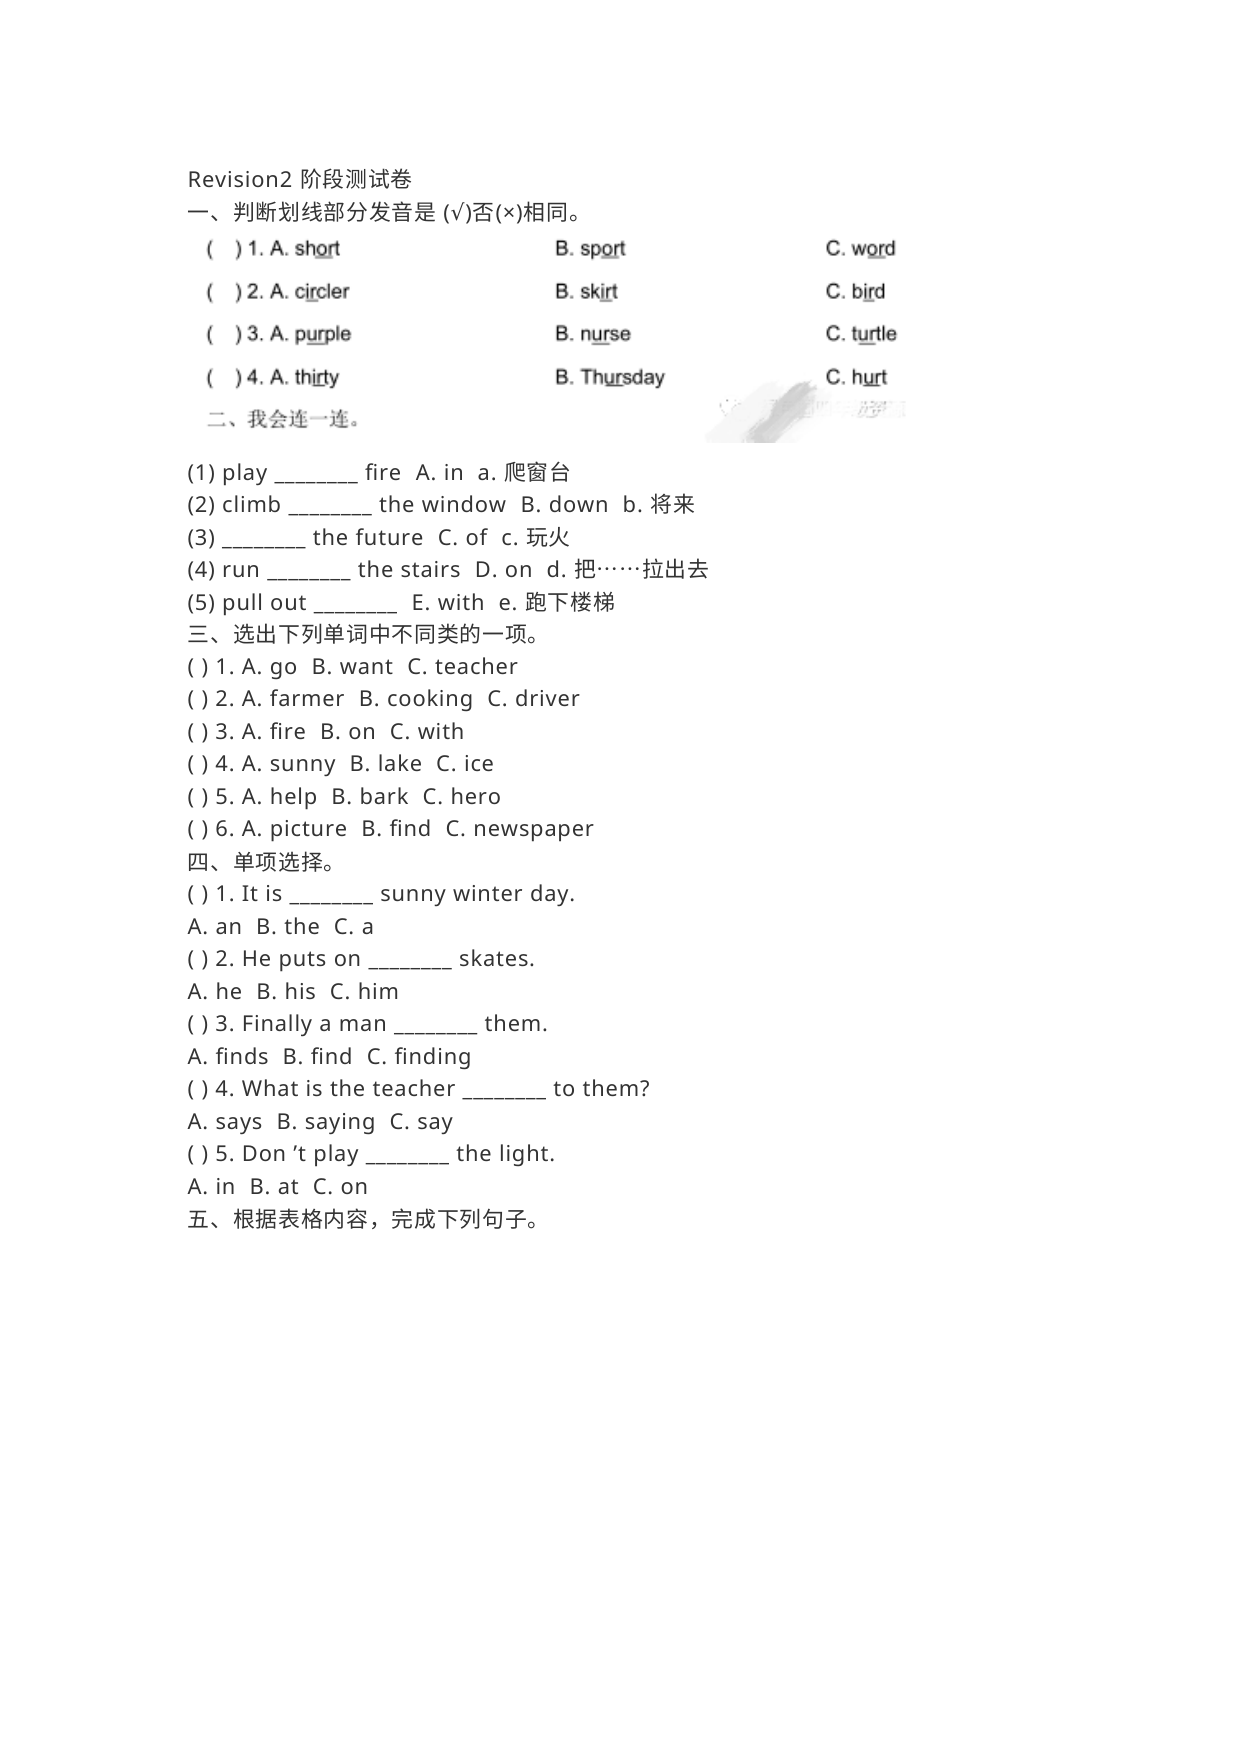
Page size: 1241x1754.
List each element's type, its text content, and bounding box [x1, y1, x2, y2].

text (3) ________ the future C. of c. 玩火 [187, 519, 1053, 552]
text A. says B. saying C. say [187, 1104, 1053, 1137]
text 一、判断划线部分发音是 (√)否(×)相同。 [187, 194, 1053, 227]
text A. he B. his C. him [187, 974, 1053, 1007]
text ( ) 4. What is the teacher ________ to them? [187, 1072, 1053, 1104]
text ( ) 1. A. go B. want C. teacher [187, 649, 1053, 682]
text ( ) 3. A. fire B. on C. with [187, 714, 1053, 747]
text ( ) 5. Don ’t play ________ the light. [187, 1137, 1053, 1169]
text ( ) 2. He puts on ________ skates. [187, 942, 1053, 974]
text A. in B. at C. on [187, 1169, 1053, 1202]
text ( ) 6. A. picture B. find C. newspaper [187, 812, 1053, 844]
text ( ) 3. Finally a man ________ them. [187, 1007, 1053, 1039]
text ( ) 5. A. help B. bark C. hero [187, 779, 1053, 812]
text A. an B. the C. a [187, 909, 1053, 942]
text ( ) 2. A. farmer B. cooking C. driver [187, 682, 1053, 714]
text 五、根据表格内容，完成下列句子。 [187, 1202, 1053, 1234]
text (5) pull out ________ E. with e. 跑下楼梯 [187, 584, 1053, 617]
text ( ) 1. It is ________ sunny winter day. [187, 877, 1053, 909]
text (2) climb ________ the window B. down b. 将来 [187, 487, 1053, 519]
picture [187, 227, 929, 443]
text A. finds B. find C. finding [187, 1039, 1053, 1072]
text (1) play ________ fire A. in a. 爬窗台 [187, 454, 1053, 487]
text (4) run ________ the stairs D. on d. 把⋯⋯拉出去 [187, 552, 1053, 584]
text 三、选出下列单词中不同类的一项。 [187, 617, 1053, 649]
text 四、单项选择。 [187, 844, 1053, 877]
text ( ) 4. A. sunny B. lake C. ice [187, 747, 1053, 779]
text Revision2 阶段测试卷 [187, 162, 1053, 194]
